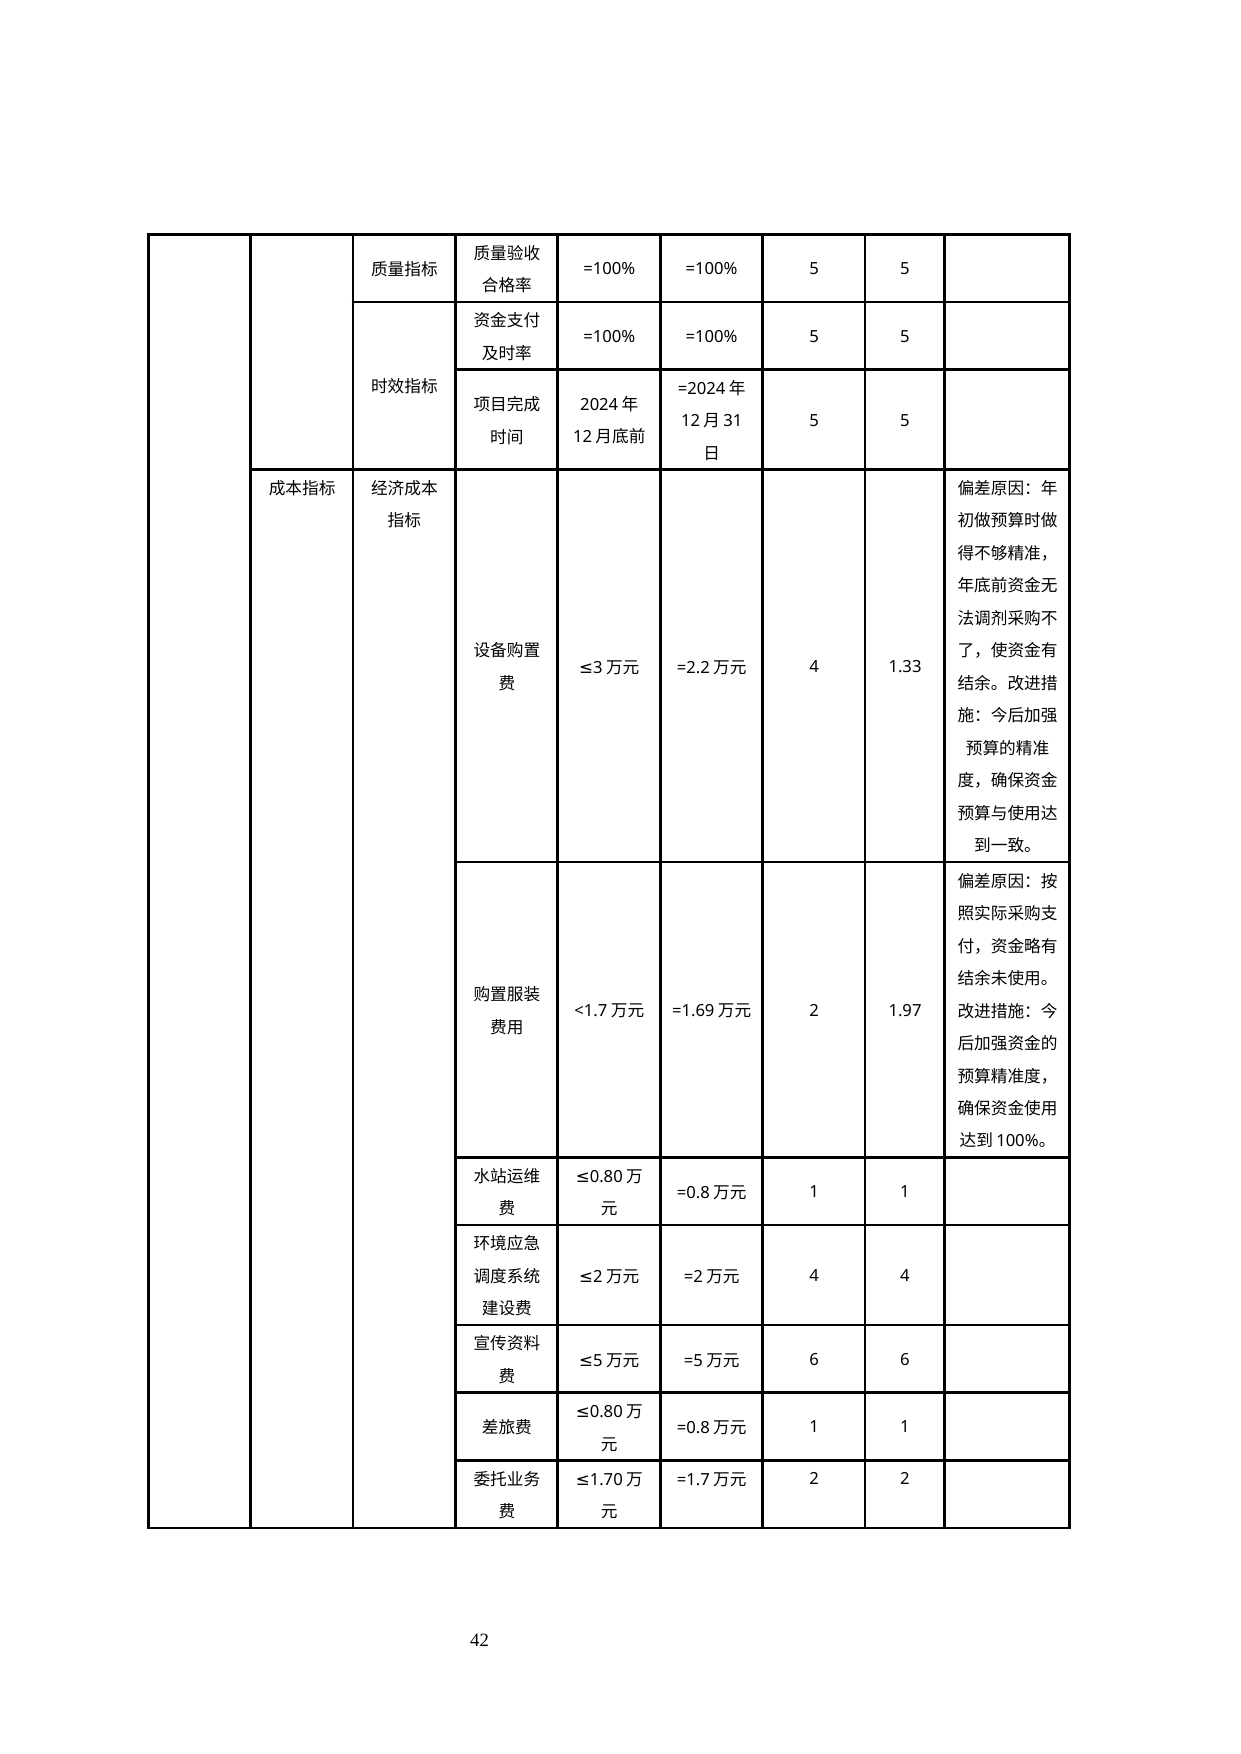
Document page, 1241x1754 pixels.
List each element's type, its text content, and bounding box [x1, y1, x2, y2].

table_cell ≤0.80万元 [559, 1394, 659, 1459]
table_cell 5 [764, 371, 864, 468]
table_cell 质量验收合格率 [457, 236, 556, 301]
table_cell =100% [662, 303, 761, 368]
table_cell 2 [866, 1462, 943, 1526]
table_cell [946, 1462, 1068, 1526]
table_cell 4 [764, 471, 864, 861]
table_cell 4 [866, 1226, 943, 1324]
table_cell =0.8万元 [662, 1394, 761, 1459]
table_cell 项目完成时间 [457, 371, 556, 468]
table_cell 6 [866, 1326, 943, 1391]
table_cell =1.69万元 [662, 863, 761, 1156]
table_cell =5万元 [662, 1326, 761, 1391]
table_cell 时效指标 [354, 303, 454, 468]
table_cell 6 [764, 1326, 864, 1391]
table_cell 购置服装费用 [457, 863, 556, 1156]
table_cell 1 [866, 1159, 943, 1223]
table_cell =1.7万元 [662, 1462, 761, 1526]
table_cell =2024年12月31日 [662, 371, 761, 468]
table_cell 5 [866, 371, 943, 468]
table_cell 委托业务费 [457, 1462, 556, 1526]
table_cell 设备购置费 [457, 471, 556, 861]
table_cell 1.97 [866, 863, 943, 1156]
table_cell 5 [866, 236, 943, 301]
table_cell 成本指标 [252, 471, 352, 1526]
table_cell 1 [764, 1394, 864, 1459]
table_cell 偏差原因：年初做预算时做得不够精准，年底前资金无法调剂采购不了，使资金有结余。改进措施：今后加强预算的精准度，确保资金预算与使用达到一致。 [946, 471, 1068, 861]
table_cell 经济成本指标 [354, 471, 454, 1526]
table_cell ≤1.70万元 [559, 1462, 659, 1526]
table_cell 水站运维费 [457, 1159, 556, 1223]
table_cell =2.2万元 [662, 471, 761, 861]
table_cell 2 [764, 863, 864, 1156]
table_cell [946, 303, 1068, 368]
table_cell =100% [559, 236, 659, 301]
table_cell 资金支付及时率 [457, 303, 556, 368]
table_cell <1.7万元 [559, 863, 659, 1156]
table_cell 5 [764, 236, 864, 301]
table_cell 差旅费 [457, 1394, 556, 1459]
table_cell 1.33 [866, 471, 943, 861]
table_cell =100% [662, 236, 761, 301]
table_cell 宣传资料费 [457, 1326, 556, 1391]
table_cell [946, 371, 1068, 468]
table_cell [946, 236, 1068, 301]
table_cell [946, 1326, 1068, 1391]
table_cell ≤3万元 [559, 471, 659, 861]
table_cell 质量指标 [354, 236, 454, 301]
table_cell 1 [866, 1394, 943, 1459]
table_cell 1 [764, 1159, 864, 1223]
table_cell ≤5万元 [559, 1326, 659, 1391]
table_cell 环境应急调度系统建设费 [457, 1226, 556, 1324]
table_cell 2024年12月底前 [559, 371, 659, 468]
table_cell [946, 1159, 1068, 1223]
table_cell =0.8万元 [662, 1159, 761, 1223]
table_cell 2 [764, 1462, 864, 1526]
table_cell [946, 1226, 1068, 1324]
table_cell 5 [764, 303, 864, 368]
table_cell 5 [866, 303, 943, 368]
table_cell [946, 1394, 1068, 1459]
table_cell 偏差原因：按照实际采购支付，资金略有结余未使用。改进措施：今后加强资金的预算精准度，确保资金使用达到100%。 [946, 863, 1068, 1156]
table_cell ≤0.80万元 [559, 1159, 659, 1223]
table_cell 4 [764, 1226, 864, 1324]
table_cell =100% [559, 303, 659, 368]
table_cell =2万元 [662, 1226, 761, 1324]
table_cell ≤2万元 [559, 1226, 659, 1324]
